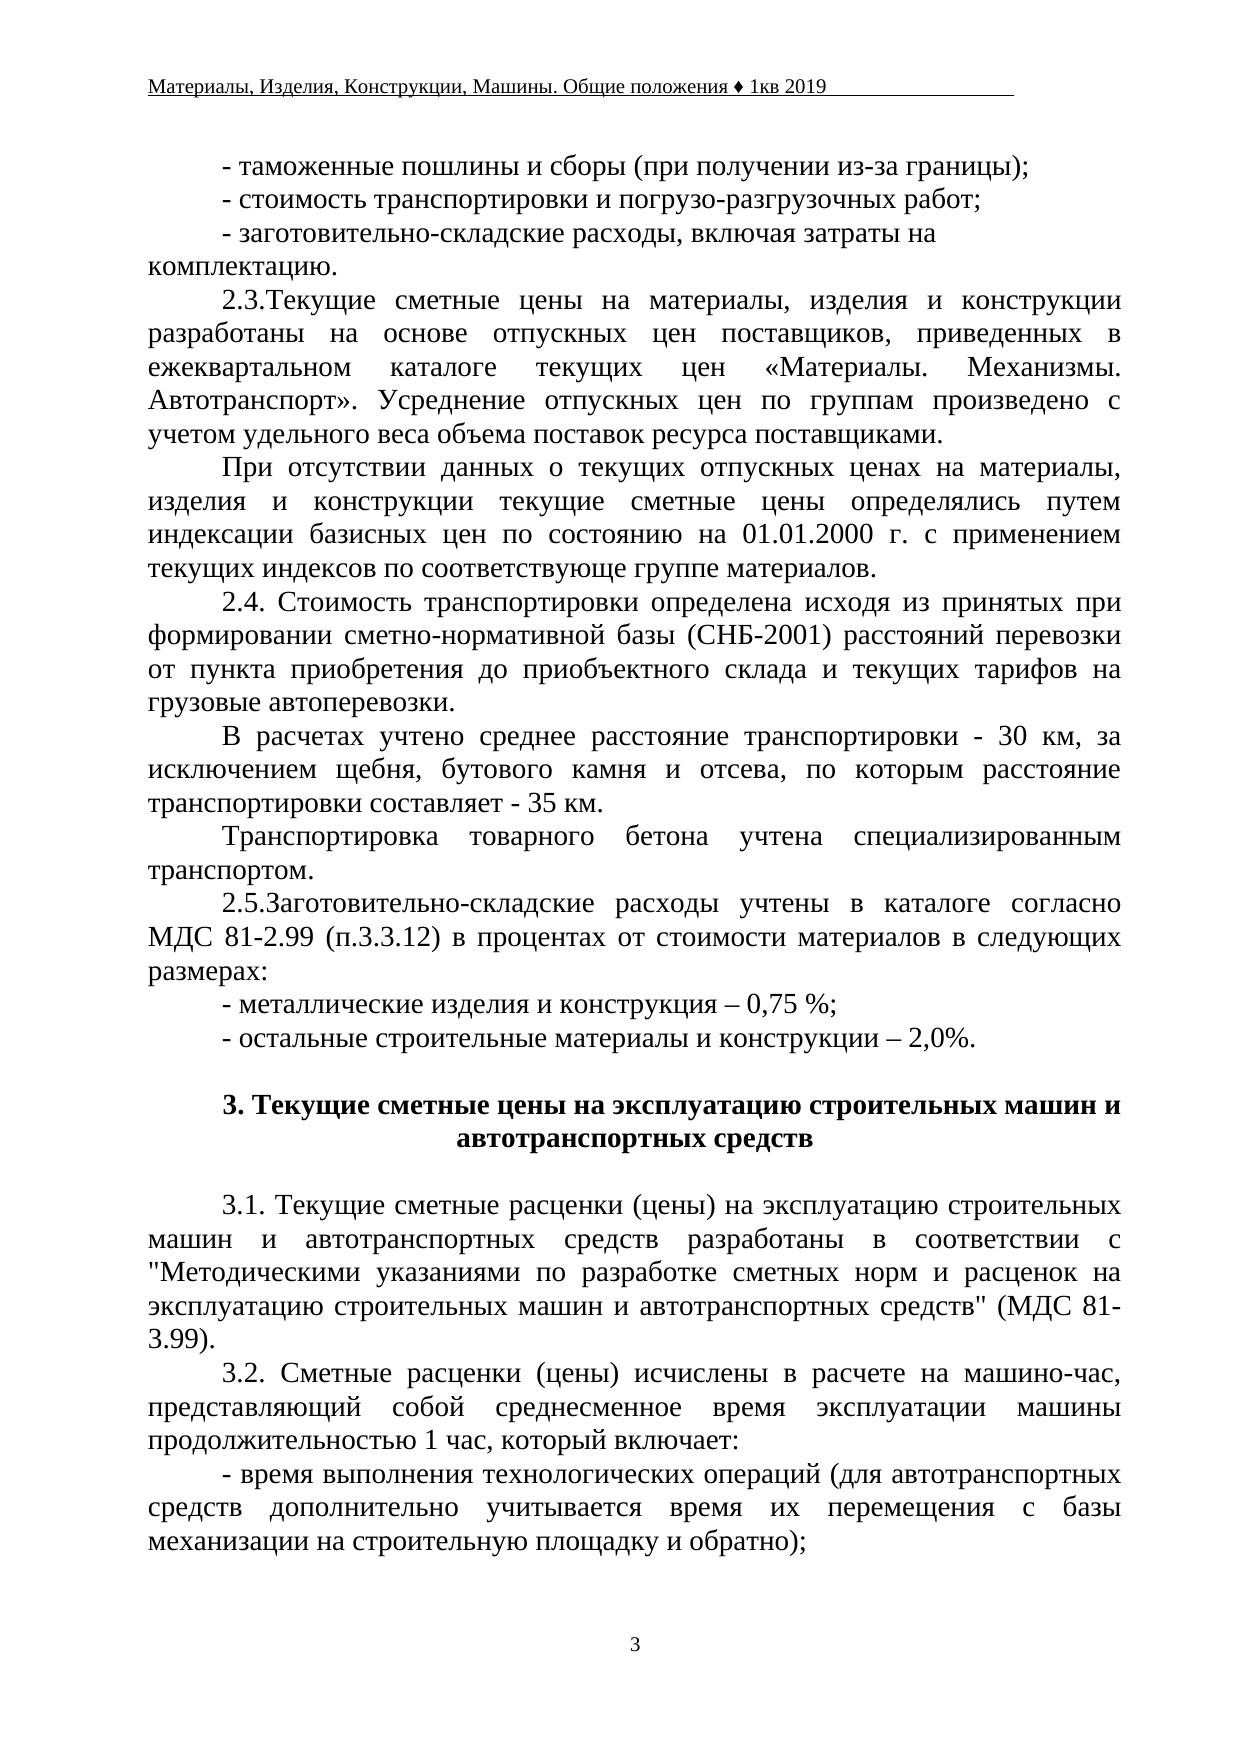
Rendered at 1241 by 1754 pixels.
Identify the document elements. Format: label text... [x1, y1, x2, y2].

text 2.5.Заготовительно-складские расходы учтены в каталоге согласно МДС 81-2.99 (п.3.3.12) в процентах от стоимости материалов в следующих размерах: [148, 886, 1122, 986]
text 2.4. Стоимость транспортировки определена исходя из принятых при формировании сметно-нормативной базы (СНБ-2001) расстояний перевозки от пункта приобретения до приобъектного склада и текущих тарифов на грузовые автоперевозки. [148, 584, 1122, 718]
text 2.3.Текущие сметные цены на материалы, изделия и конструкции разработаны на основе отпускных цен поставщиков, приведенных в ежеквартальном каталоге текущих цен «Материалы. Механизмы. Автотранспорт». Усреднение отпускных цен по группам произведено с учетом удельного веса объема поставок ресурса поставщиками. [148, 282, 1122, 449]
text - стоимость транспортировки и погрузо-разгрузочных работ; [148, 181, 1122, 215]
text 3. Текущие сметные цены на эксплуатацию строительных машин и автотранспортных средств [148, 1087, 1122, 1154]
text - таможенные пошлины и сборы (при получении из-за границы); [148, 148, 1122, 181]
text - остальные строительные материалы и конструкции – 2,0%. [148, 1020, 1122, 1053]
text 3.2. Сметные расценки (цены) исчислены в расчете на машино-час, представляющий собой среднесменное время эксплуатации машины продолжительностью 1 час, который включает: [148, 1355, 1122, 1456]
text - заготовительно-складские расходы, включая затраты на комплектацию. [148, 215, 1122, 282]
text При отсутствии данных о текущих отпускных ценах на материалы, изделия и конструкции текущие сметные цены определялись путем индексации базисных цен по состоянию на 01.01.2000 г. с применением текущих индексов по соответствующе группе материалов. [148, 449, 1122, 584]
text В расчетах учтено среднее расстояние транспортировки - 30 км, за исключением щебня, бутового камня и отсева, по которым расстояние транспортировки составляет - 35 км. [148, 718, 1122, 818]
text - металлические изделия и конструкция – 0,75 %; [148, 986, 1122, 1020]
text 3.1. Текущие сметные расценки (цены) на эксплуатацию строительных машин и автотранспортных средств разработаны в соответствии с "Методическими указаниями по разработке сметных норм и расценок на эксплуатацию строительных машин и автотранспортных средств" (МДС 81-3.99). [148, 1187, 1122, 1355]
text Транспортировка товарного бетона учтена специализированным транспортом. [148, 818, 1122, 886]
text - время выполнения технологических операций (для автотранспортных средств дополнительно учитывается время их перемещения с базы механизации на строительную площадку и обратно); [148, 1456, 1122, 1556]
